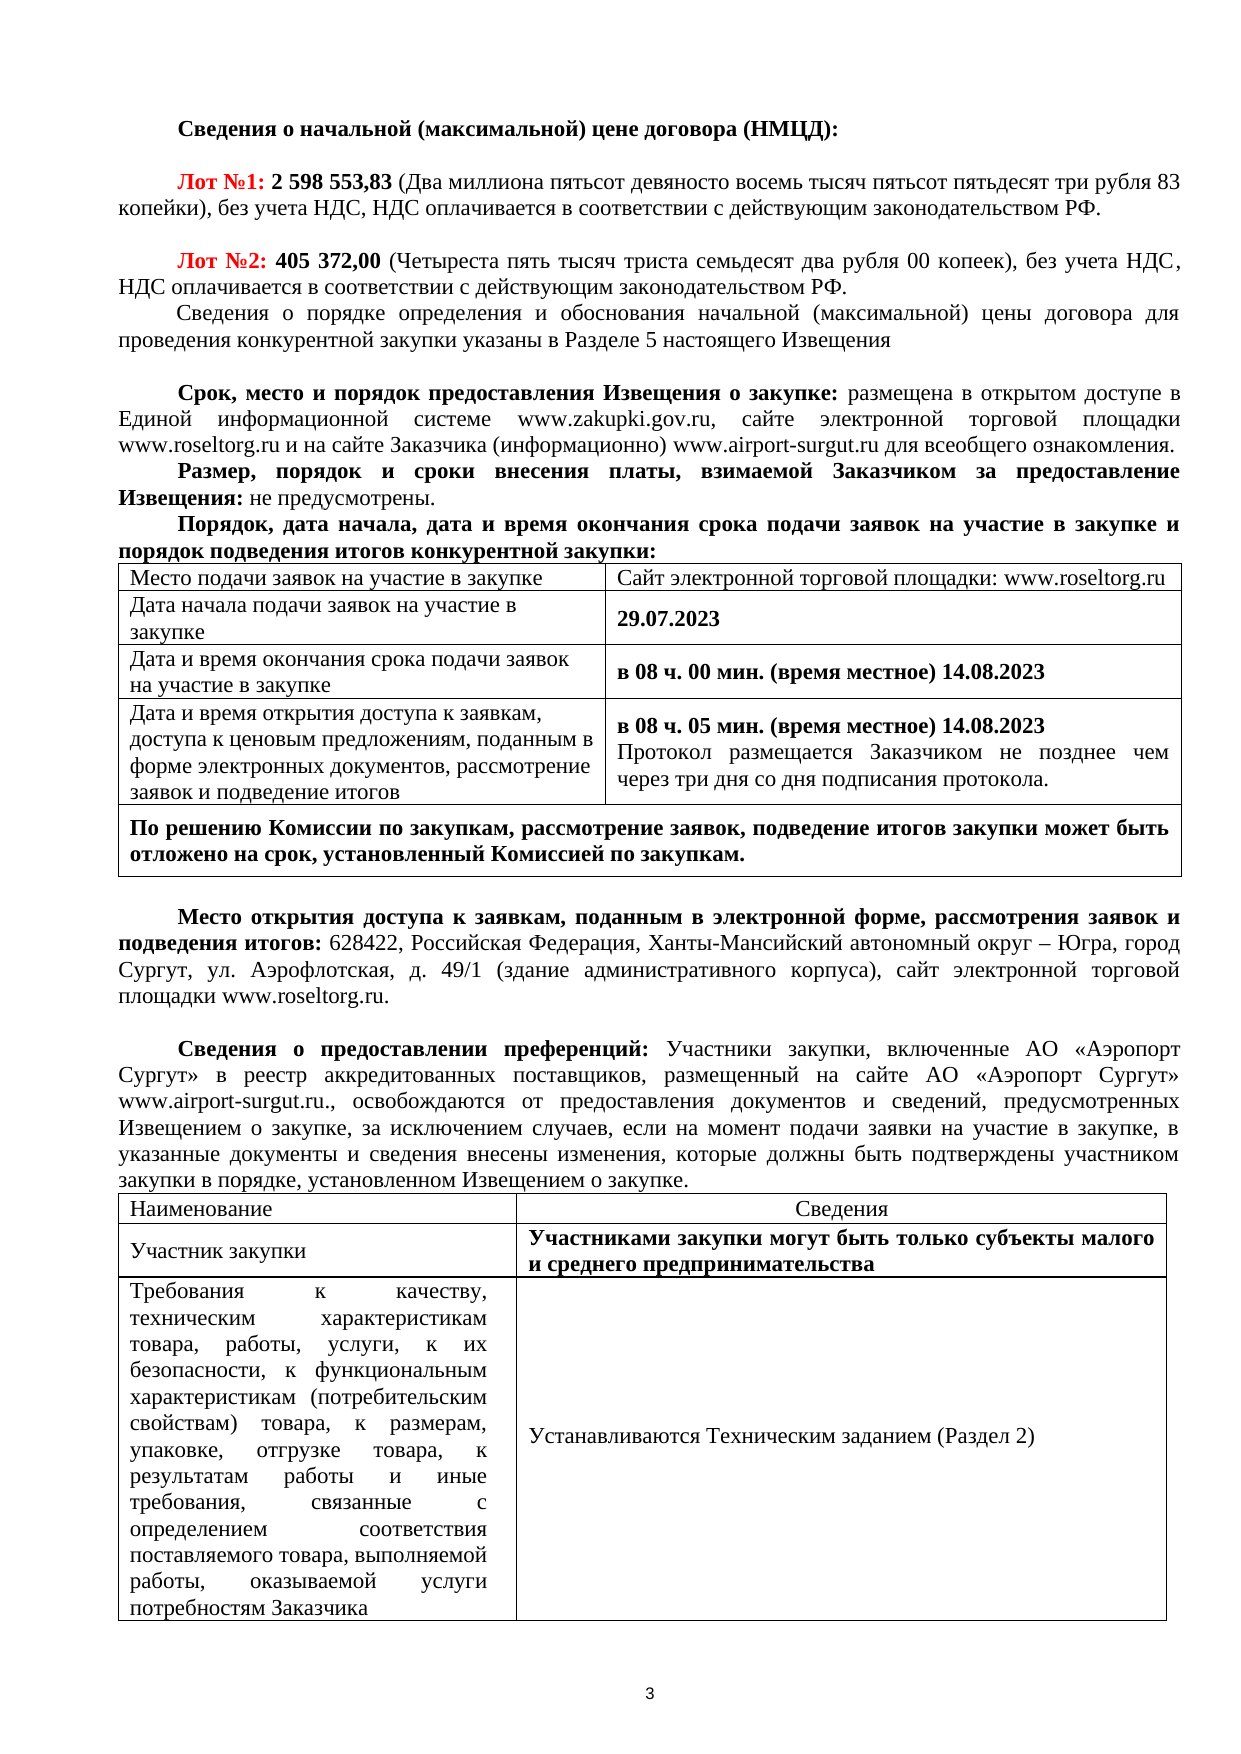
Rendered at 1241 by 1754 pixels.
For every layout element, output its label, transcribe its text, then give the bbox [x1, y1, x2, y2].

table_cell Участниками закупки могут быть только субъекты малого и среднего предпринимательства [517, 1224, 1166, 1276]
table_cell Устанавливаются Техническим заданием (Раздел 2) [517, 1278, 1166, 1620]
table_header Сайт электронной торговой площадки: www.roseltorg.ru [606, 564, 1181, 590]
text Место открытия доступа к заявкам, поданным в электронной форме, рассмотрения заявок и подведения итогов: 628422, Российская Федерация, Ханты-Мансийский автономный округ – Югра, город Сургут, ул. Аэрофлотская, д. 49/1 (здание административного корпуса), сайт электронной торговой площадки www.roseltorg.ru. [118, 903, 1181, 1008]
table_cell Дата и время открытия доступа к заявкам, доступа к ценовым предложениям, поданным в форме электронных документов, рассмотрение заявок и подведение итогов [119, 699, 605, 804]
table_cell По решению Комиссии по закупкам, рассмотрение заявок, подведение итогов закупки может быть отложено на срок, установленный Комиссией по закупкам. [119, 805, 1181, 876]
text Срок, место и порядок предоставления Извещения о закупке: размещена в открытом доступе в Единой информационной системе www.zakupki.gov.ru, сайте электронной торговой площадки www.roseltorg.ru и на сайте Заказчика (информационно) www.airport-surgut.ru для всеобщего ознакомления. [118, 378, 1181, 458]
text Порядок, дата начала, дата и время окончания срока подачи заявок на участие в закупке и порядок подведения итогов конкурентной закупки: [118, 510, 1181, 563]
table_header Место подачи заявок на участие в закупке [119, 564, 605, 590]
text Лот №1: 2 598 553,83 (Два миллиона пятьсот девяносто восемь тысяч пятьсот пятьдесят три рубля 83 копейки), без учета НДС, НДС оплачивается в соответствии с действующим законодательством РФ. [118, 168, 1181, 220]
text Размер, порядок и сроки внесения платы, взимаемой Заказчиком за предоставление Извещения: не предусмотрены. [118, 458, 1181, 510]
text Лот №2: 405 372,00 (Четыреста пять тысяч триста семьдесят два рубля 00 копеек), без учета НДС, НДС оплачивается в соответствии с действующим законодательством РФ. [118, 247, 1181, 299]
text Сведения о порядке определения и обоснования начальной (максимальной) цены договора для проведения конкурентной закупки указаны в Разделе 5 настоящего Извещения [118, 299, 1181, 352]
table_cell 29.07.2023 [606, 591, 1181, 644]
table_header Наименование [119, 1194, 516, 1223]
table_header Сведения [517, 1194, 1166, 1223]
table_cell Дата и время окончания срока подачи заявок на участие в закупке [119, 645, 605, 698]
table_cell Требования к качеству, техническим характеристикам товара, работы, услуги, к их безопасности, к функциональным характеристикам (потребительским свойствам) товара, к размерам, упаковке, отгрузке товара, к результатам работы и иные требования, связанные с определением соответствия поставляемого товара, выполняемой работы, оказываемой услуги потребностям Заказчика [119, 1278, 516, 1620]
table_cell в 08 ч. 05 мин. (время местное) 14.08.2023 Протокол размещается Заказчиком не позднее чем через три дня со дня подписания протокола. [606, 699, 1181, 804]
table_cell в 08 ч. 00 мин. (время местное) 14.08.2023 [606, 645, 1181, 698]
table_cell Дата начала подачи заявок на участие в закупке [119, 591, 605, 644]
text Сведения о начальной (максимальной) цене договора (НМЦД): [118, 115, 1181, 141]
text Сведения о предоставлении преференций: Участники закупки, включенные АО «Аэропорт Сургут» в реестр аккредитованных поставщиков, размещенный на сайте АО «Аэропорт Сургут» www.airport-surgut.ru., освобождаются от предоставления документов и сведений, предусмотренных Извещением о закупке, за исключением случаев, если на момент подачи заявки на участие в закупке, в указанные документы и сведения внесены изменения, которые должны быть подтверждены участником закупки в порядке, установленном Извещением о закупке. [118, 1035, 1181, 1193]
table_cell Участник закупки [119, 1224, 516, 1276]
